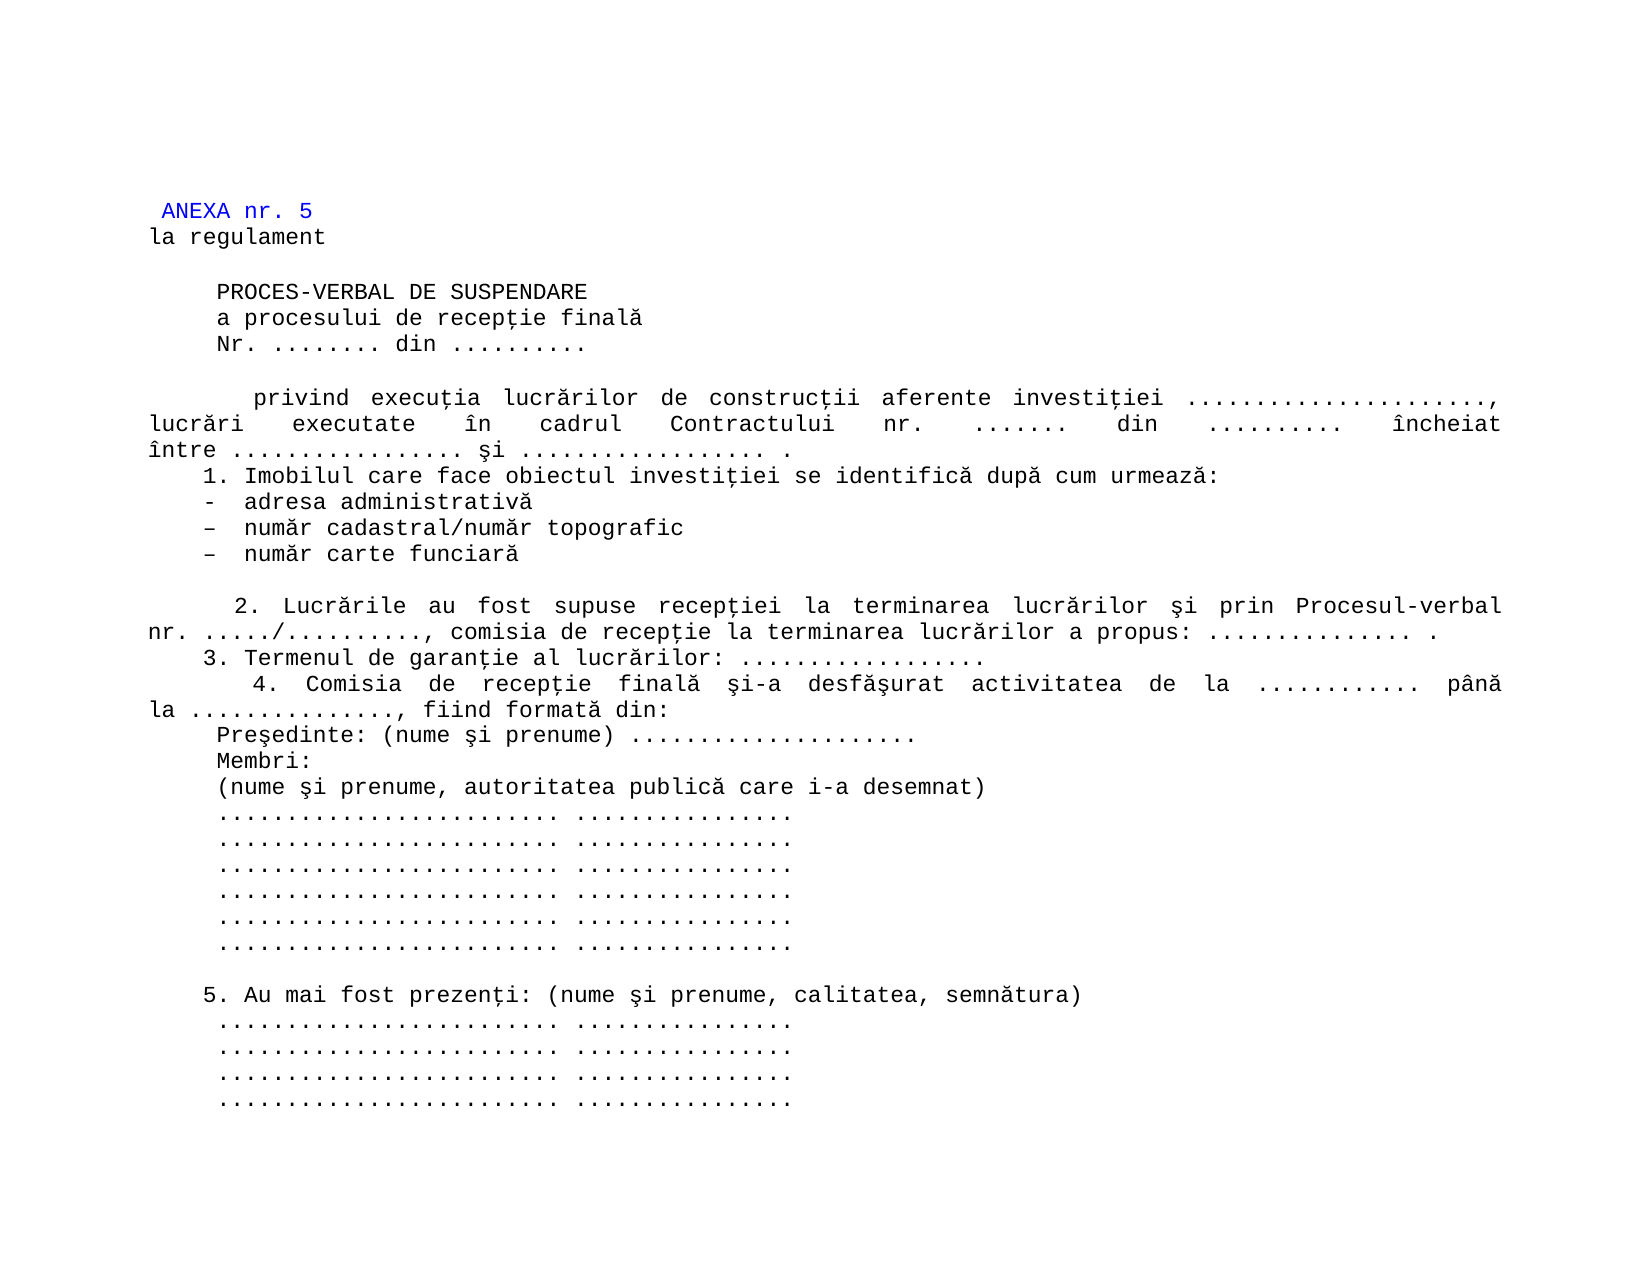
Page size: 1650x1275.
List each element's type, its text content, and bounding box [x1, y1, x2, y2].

text Nr. ........ din .......... [148, 332, 1502, 358]
text privind execuţia lucrărilor de construcţii aferente investiţiei ......................, lucrări executate în cadrul Contractului nr. ....... din .......... încheiat între ................. şi .................. . [148, 387, 1502, 464]
text – număr cadastral/număr topografic [148, 516, 1502, 542]
text ......................... ................ [148, 879, 1502, 905]
text ......................... ................ [148, 828, 1502, 853]
text Membri: [148, 750, 1502, 776]
text - adresa administrativă [148, 490, 1502, 516]
text ANEXA nr. 5 [148, 199, 1502, 225]
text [148, 1009, 1502, 1035]
text – număr carte funciară [148, 542, 1502, 568]
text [148, 1035, 1502, 1061]
text a procesului de recepţie finală [148, 306, 1502, 332]
text Preşedinte: (nume şi prenume) ..................... [148, 724, 1502, 750]
text PROCES-VERBAL DE SUSPENDARE [148, 280, 1502, 306]
text ......................... ................ [148, 853, 1502, 879]
text 2. Lucrările au fost supuse recepţiei la terminarea lucrărilor şi prin Procesul-verbal nr. ...../.........., comisia de recepţie la terminarea lucrărilor a propus: ............... . [148, 594, 1502, 646]
text ......................... ................ [148, 802, 1502, 828]
text 5. Au mai fost prezenţi: (nume şi prenume, calitatea, semnătura) [148, 983, 1502, 1009]
text ......................... ................ [148, 931, 1502, 957]
text la regulament [148, 225, 1502, 251]
text 4. Comisia de recepţie finală şi-a desfăşurat activitatea de la ............ până la ..............., fiind formată din: [148, 672, 1502, 724]
text (nume şi prenume, autoritatea publică care i-a desemnat) [148, 776, 1502, 802]
text 3. Termenul de garanţie al lucrărilor: .................. [148, 646, 1502, 672]
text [148, 1087, 1502, 1113]
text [148, 1061, 1502, 1087]
text 1. Imobilul care face obiectul investiţiei se identifică după cum urmează: [148, 464, 1502, 490]
text ......................... ................ [148, 905, 1502, 931]
